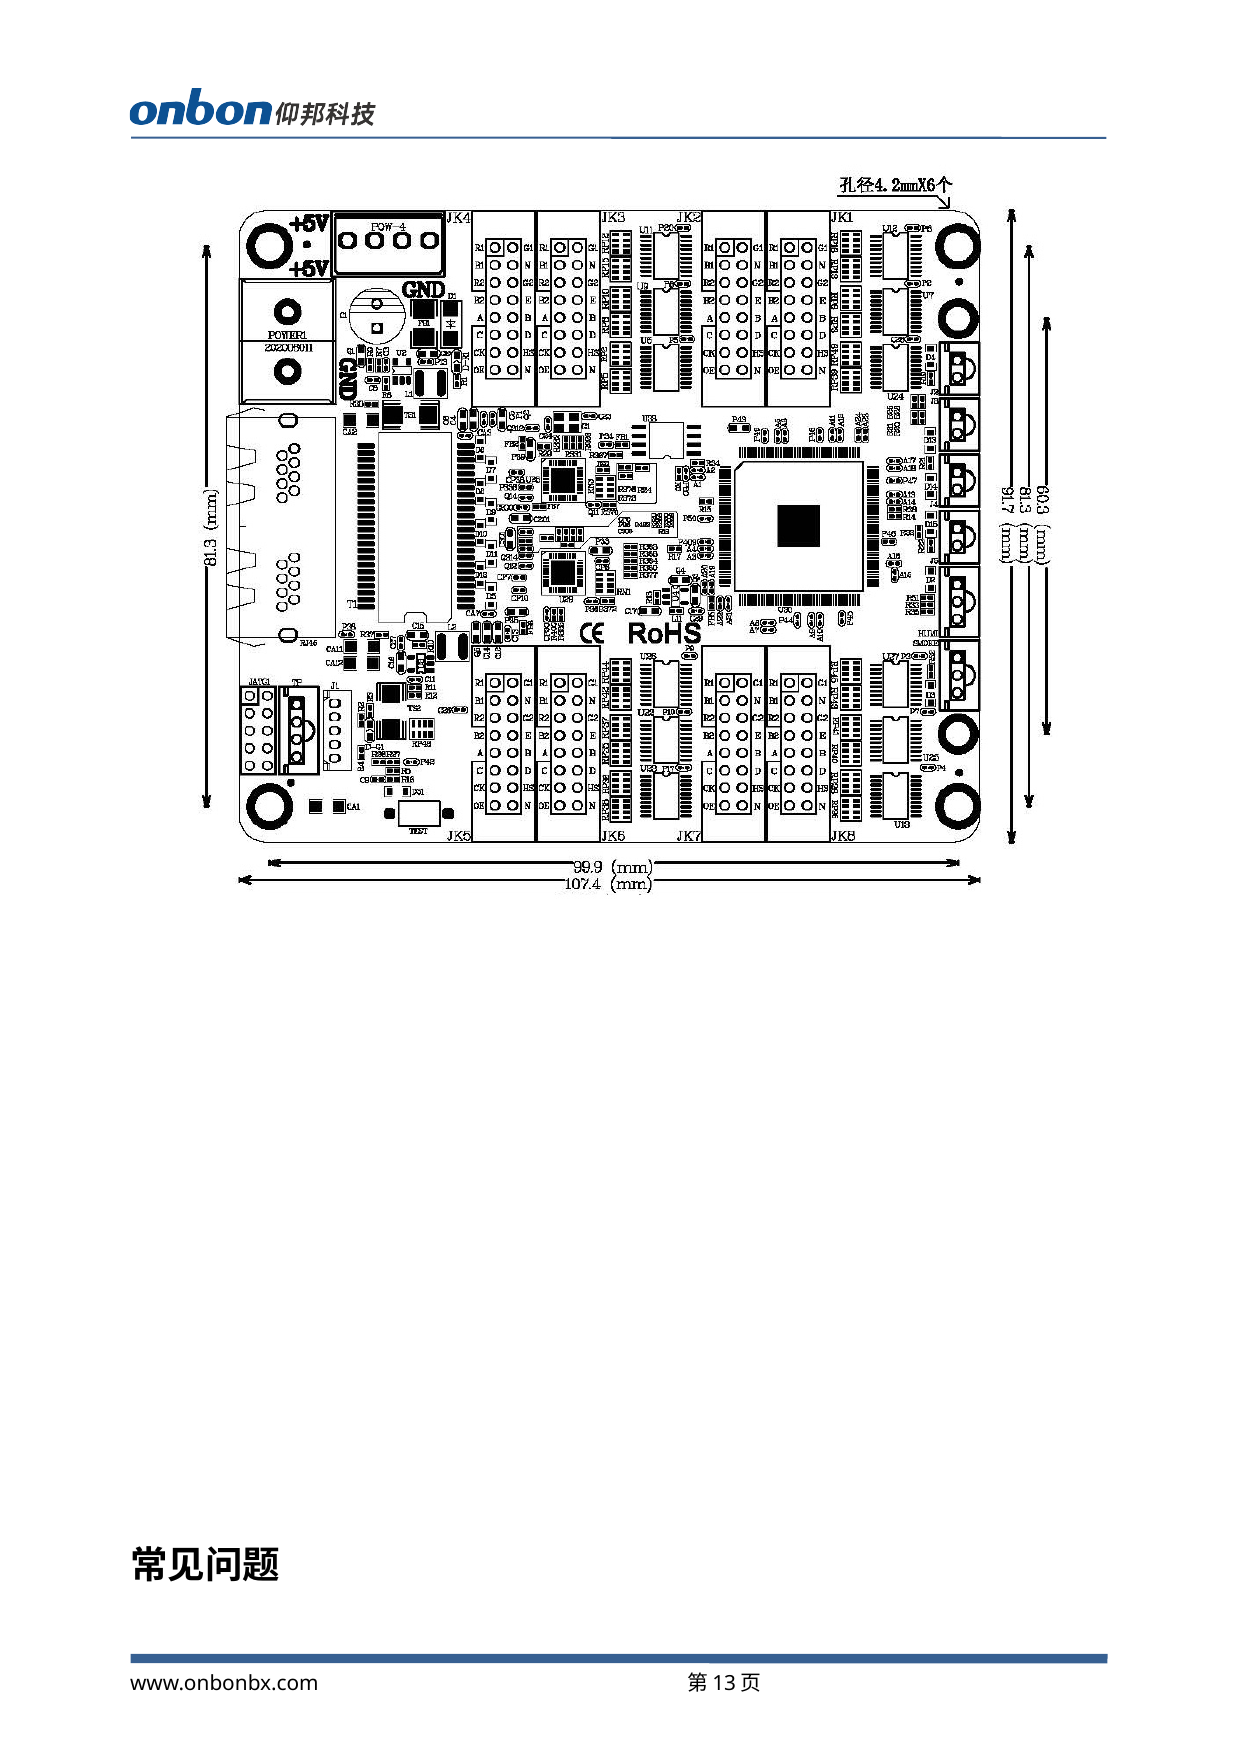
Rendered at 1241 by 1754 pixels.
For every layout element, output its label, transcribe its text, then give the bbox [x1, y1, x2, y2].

text 常见问题 [130, 1529, 1110, 1594]
picture [176, 164, 1064, 908]
picture [129, 88, 376, 126]
